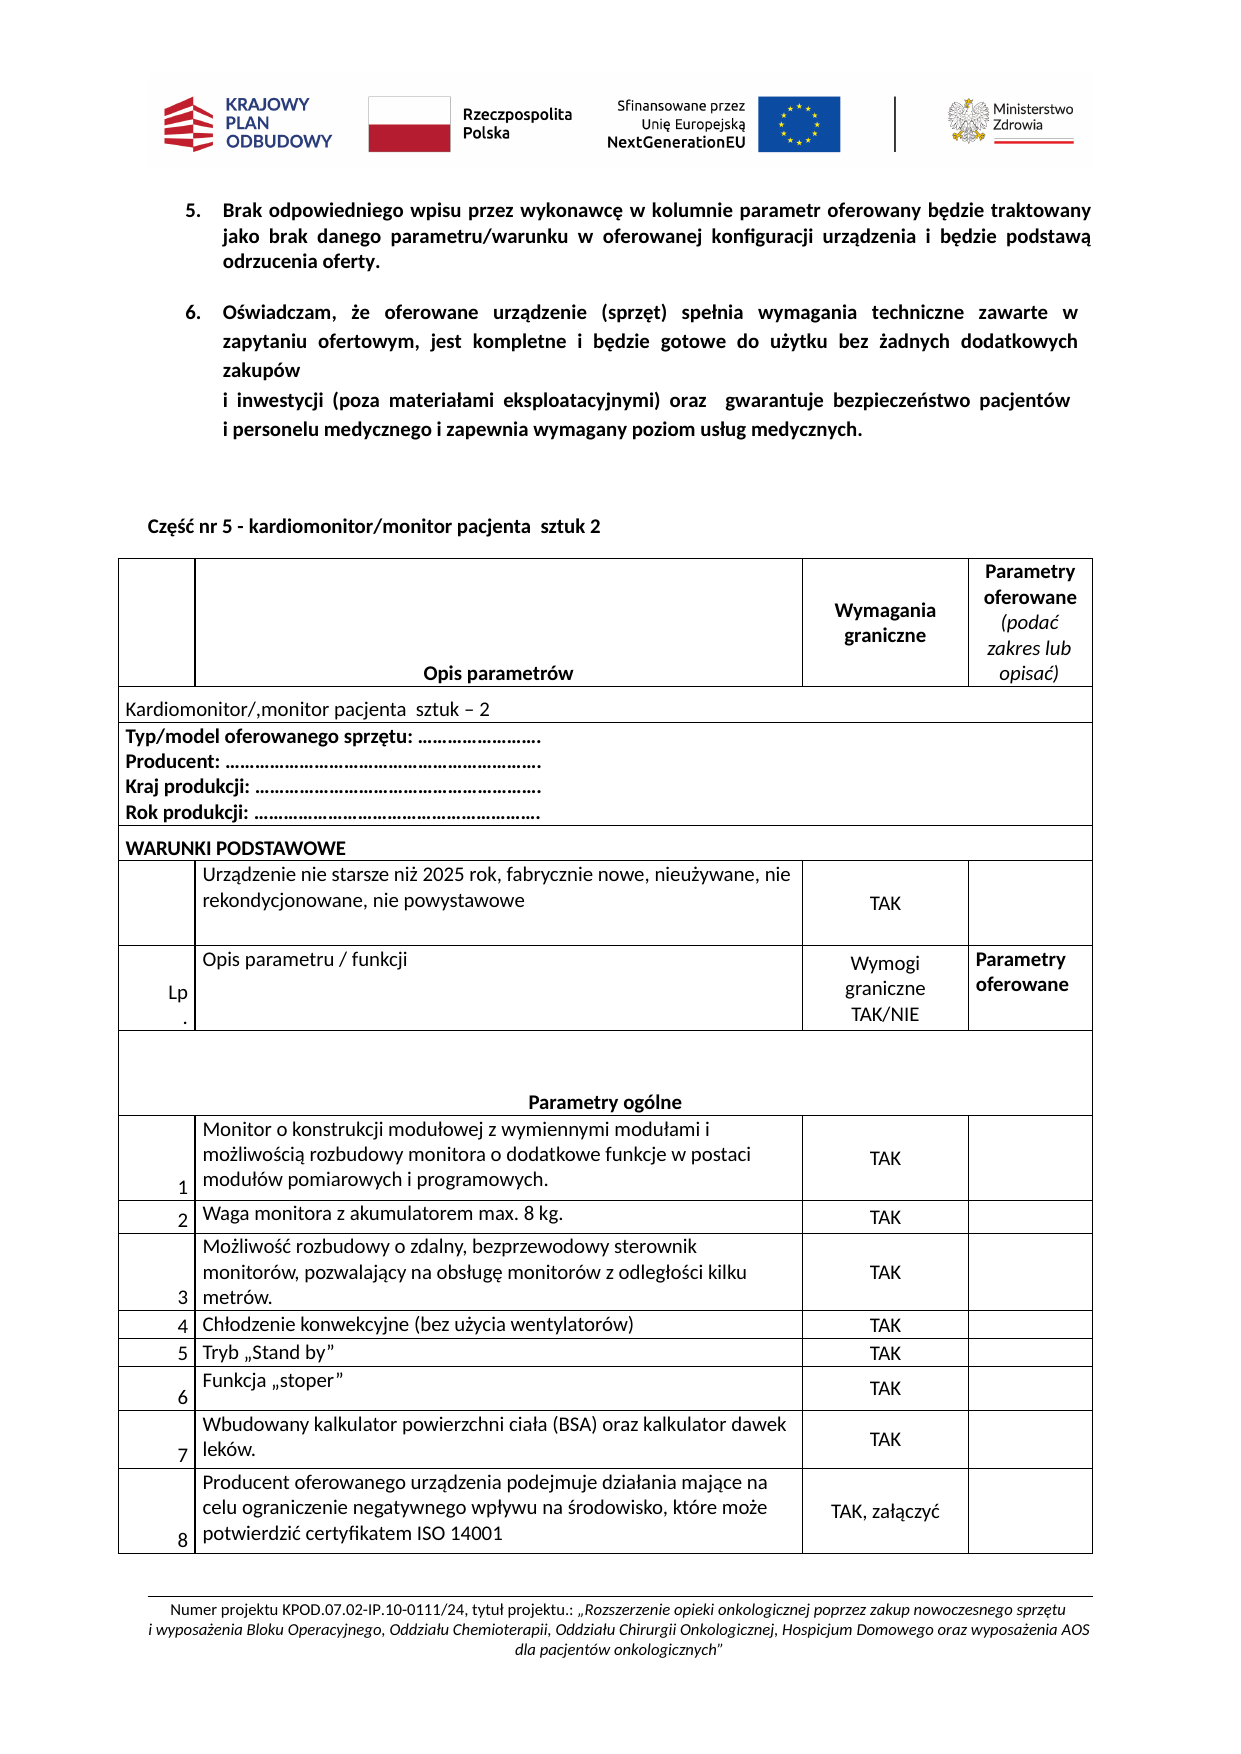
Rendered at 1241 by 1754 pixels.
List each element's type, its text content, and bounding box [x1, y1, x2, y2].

table_cell Monitor o konstrukcji modułowej z wymiennymi modułami i możliwością rozbudowy monitora o dodatkowe funkcje w postaci modułów pomiarowych i programowych. [196, 1116, 802, 1199]
table_cell [969, 1339, 1092, 1366]
table_cell [969, 1411, 1092, 1468]
table_cell [969, 861, 1092, 945]
table_cell Waga monitora z akumulatorem max. 8 kg. [196, 1201, 802, 1233]
table_cell Wymogi graniczne TAK/NIE [803, 946, 968, 1030]
table_cell Funkcja „stoper” [196, 1367, 802, 1410]
table_cell 4 [119, 1311, 194, 1338]
table_cell Kardiomonitor/,monitor pacjenta sztuk – 2 [119, 687, 1092, 722]
table_cell TAK [803, 861, 968, 945]
list Brak odpowiedniego wpisu przez wykonawcę w kolumnie parametr oferowany będzie traktowany jako brak danego parametru/warunku w oferowanej konfiguracji urządzenia i będzie podstawą odrzucenia oferty. [185, 198, 1093, 274]
table_cell Parametry ogólne [119, 1031, 1092, 1115]
table_header Parametry oferowane (podać zakres lub opisać) [969, 559, 1092, 686]
table_cell 1 [119, 1116, 194, 1199]
table_cell WARUNKI PODSTAWOWE [119, 826, 1092, 860]
table_cell [969, 1201, 1092, 1233]
table_cell 8 [119, 1469, 194, 1553]
table_cell [969, 1234, 1092, 1310]
table_cell TAK [803, 1201, 968, 1233]
table_cell 7 [119, 1411, 194, 1468]
table_cell Wbudowany kalkulator powierzchni ciała (BSA) oraz kalkulator dawek leków. [196, 1411, 802, 1468]
table_cell [969, 1469, 1092, 1553]
table_cell TAK [803, 1411, 968, 1468]
table_cell [119, 861, 194, 945]
table_cell [969, 1311, 1092, 1338]
table_header [119, 559, 194, 686]
list Oświadczam, że oferowane urządzenie (sprzęt) spełnia wymagania techniczne zawarte w zapytaniu ofertowym, jest kompletne i będzie gotowe do użytku bez żadnych dodatkowych zakupów i inwestycji (poza materiałami eksploatacyjnymi) oraz gwarantuje bezpieczeństwo pacjentów i personelu medycznego i zapewnia wymagany poziom usług medycznych. [185, 299, 1079, 441]
table_cell TAK, załączyć [803, 1469, 968, 1553]
table_cell 2 [119, 1201, 194, 1233]
table_cell 5 [119, 1339, 194, 1366]
table_cell 6 [119, 1367, 194, 1410]
table_cell Tryb „Stand by” [196, 1339, 802, 1366]
text Część nr 5 - kardiomonitor/monitor pacjenta sztuk 2 [148, 514, 1093, 539]
table_header Wymagania graniczne [803, 559, 968, 686]
table_cell TAK [803, 1116, 968, 1199]
table_cell Producent oferowanego urządzenia podejmuje działania mające na celu ograniczenie negatywnego wpływu na środowisko, które może potwierdzić certyfikatem ISO 14001 [196, 1469, 802, 1553]
table_cell 3 [119, 1234, 194, 1310]
table_cell Urządzenie nie starsze niż 2025 rok, fabrycznie nowe, nieużywane, nie rekondycjonowane, nie powystawowe [196, 861, 802, 945]
table_cell Lp. [119, 946, 194, 1030]
table_cell TAK [803, 1367, 968, 1410]
table_cell Opis parametru / funkcji [196, 946, 802, 1030]
table_cell Typ/model oferowanego sprzętu: ……………………. Producent: ………………………………………………………. Kraj produkcji: …………………………………………………. Rok produkcji: …………………………………………………. [119, 723, 1092, 824]
picture [147, 73, 1093, 169]
table_header Opis parametrów [196, 559, 802, 686]
table_cell TAK [803, 1234, 968, 1310]
table_cell [969, 1116, 1092, 1199]
table_cell Możliwość rozbudowy o zdalny, bezprzewodowy sterownik monitorów, pozwalający na obsługę monitorów z odległości kilku metrów. [196, 1234, 802, 1310]
table_cell Parametry oferowane [969, 946, 1092, 1030]
table_cell Chłodzenie konwekcyjne (bez użycia wentylatorów) [196, 1311, 802, 1338]
table_cell TAK [803, 1339, 968, 1366]
table_cell [969, 1367, 1092, 1410]
table_cell TAK [803, 1311, 968, 1338]
